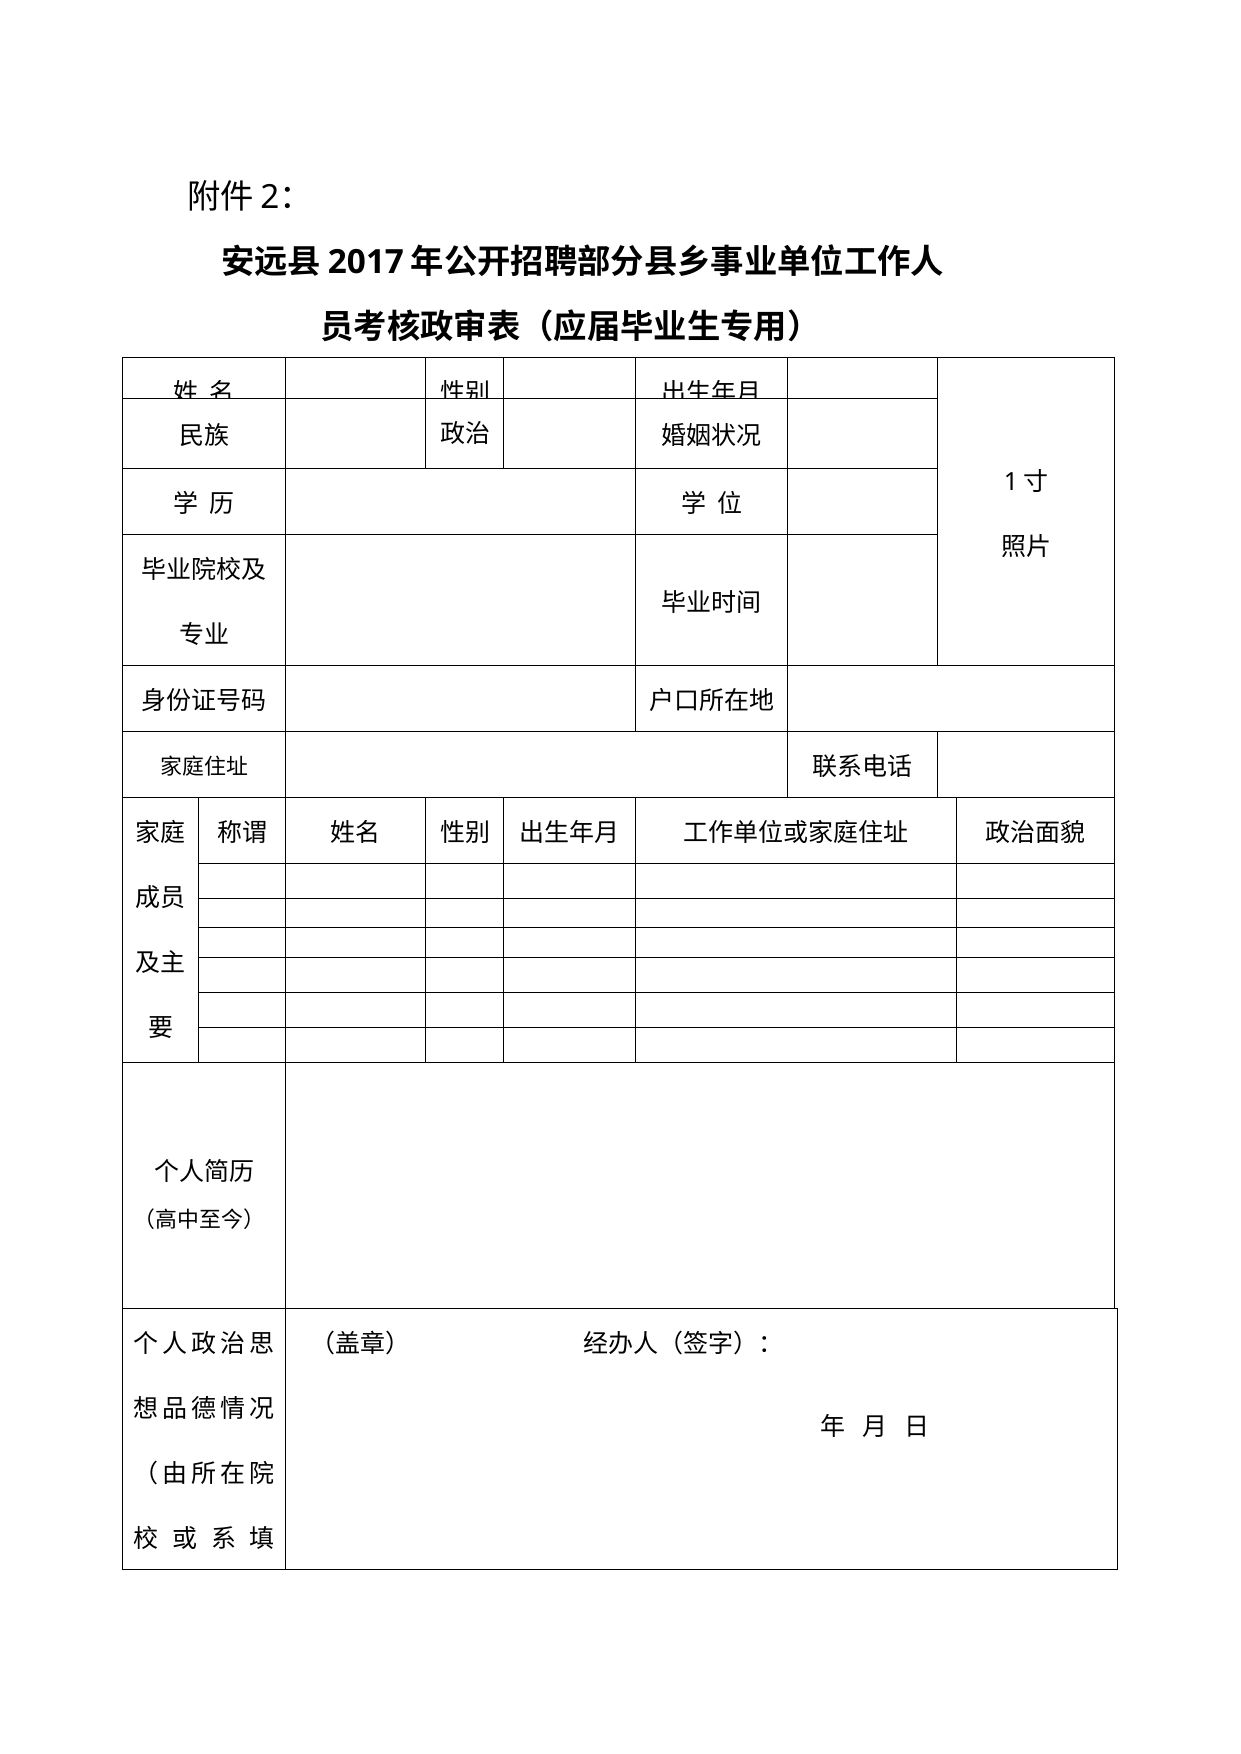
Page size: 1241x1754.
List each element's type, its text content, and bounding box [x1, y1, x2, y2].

table_header 1寸 照片 [938, 358, 1114, 665]
table_cell [957, 928, 1114, 957]
table_cell [957, 899, 1114, 927]
table_cell 毕业时间 [636, 535, 787, 665]
table_cell [426, 864, 503, 898]
table_cell [199, 1028, 285, 1062]
table_cell [938, 732, 1114, 797]
table_header 性别 [426, 358, 503, 398]
table_cell [636, 899, 956, 927]
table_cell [123, 1309, 285, 1569]
table_cell [788, 666, 1114, 731]
table_cell [957, 993, 1114, 1027]
table_cell [788, 399, 937, 468]
table_cell 户口所在地 [636, 666, 787, 731]
table_cell [636, 958, 956, 992]
table_cell [636, 1028, 956, 1062]
table_header [788, 358, 937, 398]
table_cell [286, 899, 425, 927]
table_cell [426, 958, 503, 992]
text 附件2： [187, 162, 953, 227]
table_cell [504, 993, 635, 1027]
table_cell [286, 928, 425, 957]
table_cell [426, 993, 503, 1027]
table_cell 姓名 [286, 798, 425, 863]
table_cell [504, 399, 635, 468]
table_cell [199, 899, 285, 927]
table_cell [286, 666, 635, 731]
table_cell 称谓 [199, 798, 285, 863]
table_header 出生年月 [636, 358, 787, 398]
table_cell [636, 928, 956, 957]
table_cell [504, 958, 635, 992]
table_cell 工作单位或家庭住址 [636, 798, 956, 863]
table_cell [286, 535, 635, 665]
text 安远县2017年公开招聘部分县乡事业单位工作人员考核政审表（应届毕业生专用） [187, 227, 953, 357]
table_cell 身份证号码 [123, 666, 285, 731]
table_cell 政治面貌 [957, 798, 1114, 863]
table_cell [286, 993, 425, 1027]
table_cell [504, 864, 635, 898]
table_cell 学 历 [123, 469, 285, 534]
table_cell [788, 535, 937, 665]
table_cell [199, 864, 285, 898]
table_cell [788, 469, 937, 534]
table_cell [504, 899, 635, 927]
table_cell 出生年月 [504, 798, 635, 863]
table_cell 婚姻状况 [636, 399, 787, 468]
table_cell [426, 928, 503, 957]
table_cell [957, 1028, 1114, 1062]
table_cell 个人简历 （高中至今） [123, 1063, 285, 1308]
table_cell [286, 732, 787, 797]
table_cell [286, 864, 425, 898]
table_header 姓 名 [123, 358, 285, 398]
table_cell （盖章） 经办人（签字）： 年 月 日 [286, 1309, 1117, 1569]
table_cell [286, 1028, 425, 1062]
table_cell [504, 928, 635, 957]
table_cell [426, 899, 503, 927]
table_cell [957, 864, 1114, 898]
table_cell 家庭成员 及主要 社会关系 [123, 798, 198, 1062]
table_cell 家庭住址 [123, 732, 285, 797]
table_header [286, 358, 425, 398]
table_cell 学 位 [636, 469, 787, 534]
table_header [504, 358, 635, 398]
table_cell [199, 993, 285, 1027]
table_cell [636, 993, 956, 1027]
table_cell [286, 1063, 1114, 1308]
table_cell 民族 [123, 399, 285, 468]
table_cell [957, 958, 1114, 992]
table_cell 性别 [426, 798, 503, 863]
table_cell 政治面貌 [426, 399, 503, 468]
table_cell [636, 864, 956, 898]
table_cell [426, 1028, 503, 1062]
table_cell [199, 958, 285, 992]
table_cell [286, 958, 425, 992]
table_cell [286, 399, 425, 468]
table_cell [199, 928, 285, 957]
table_cell [286, 469, 635, 534]
table_cell 联系电话 [788, 732, 937, 797]
table_cell [504, 1028, 635, 1062]
table_cell 毕业院校及专业 [123, 535, 285, 665]
